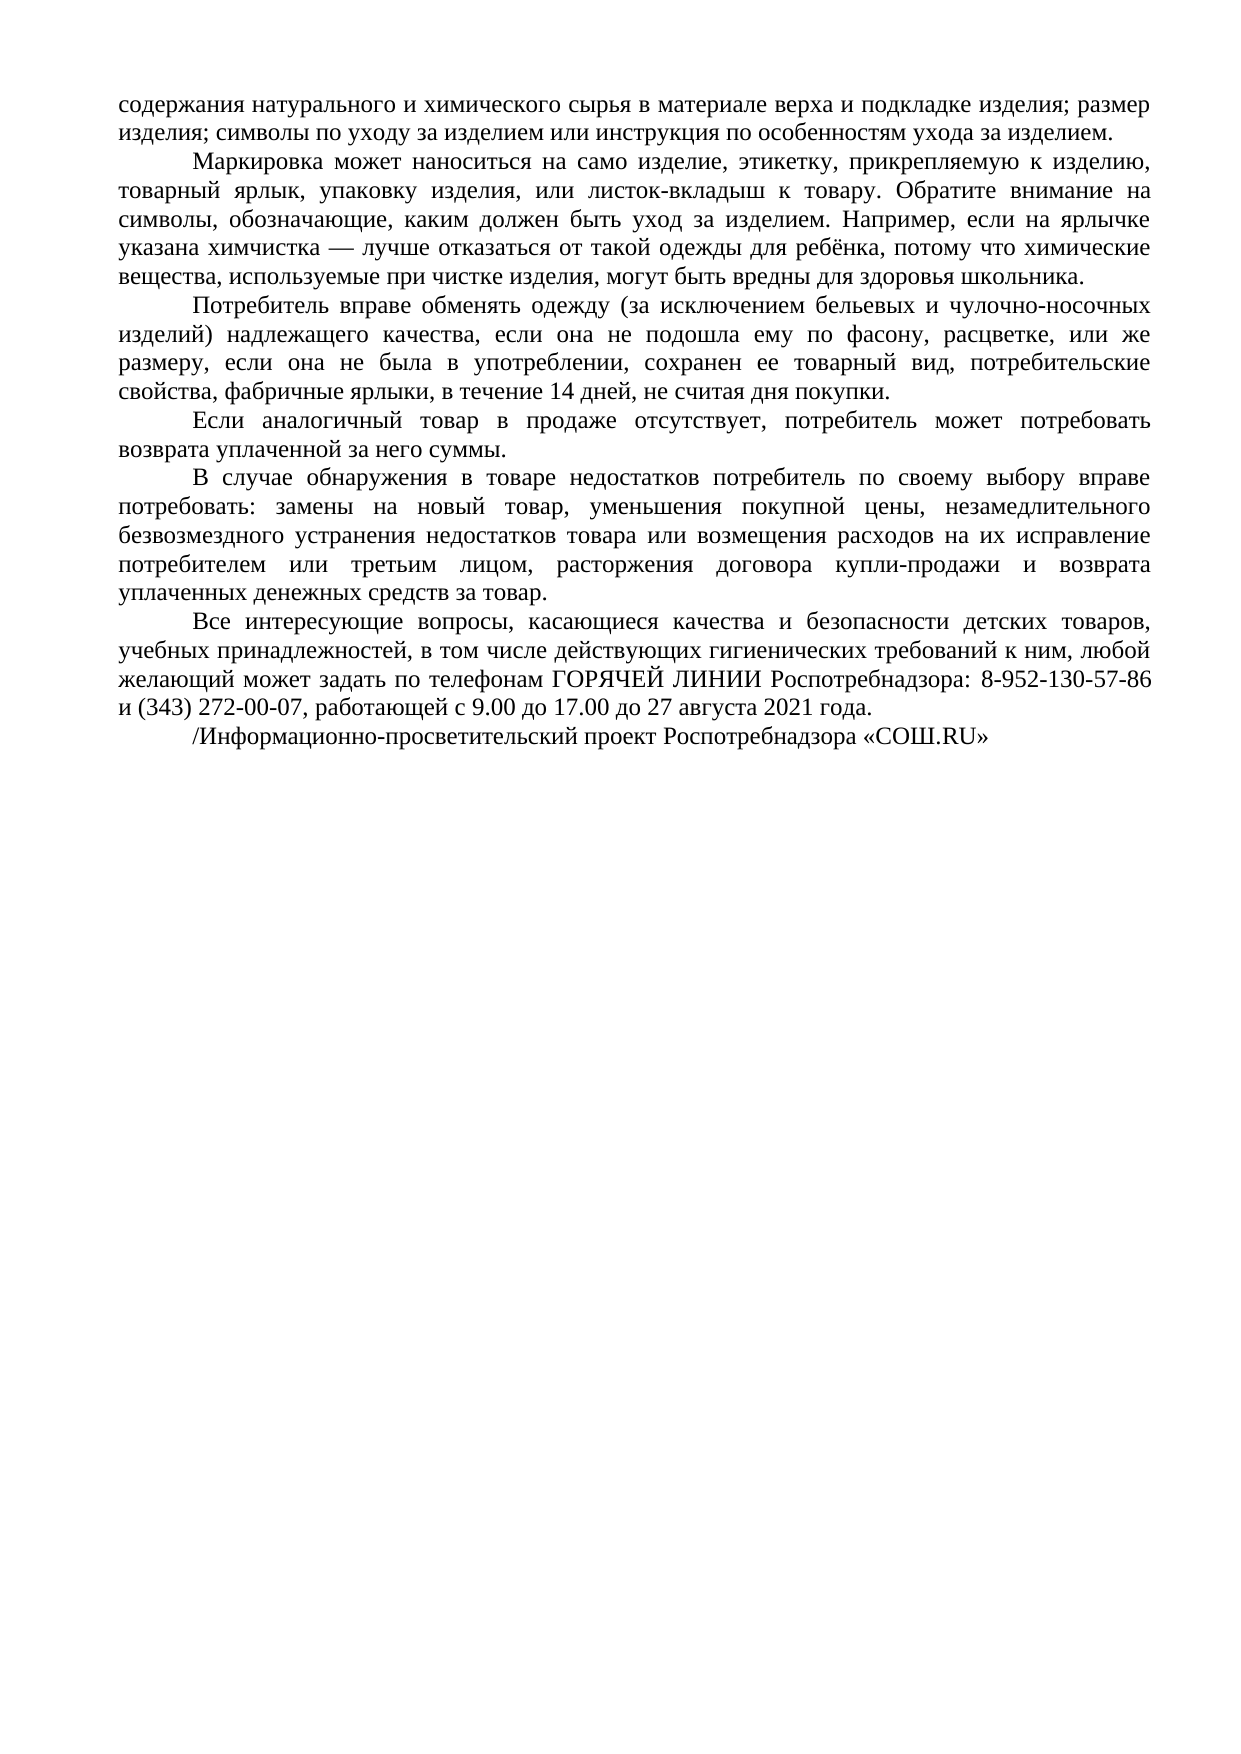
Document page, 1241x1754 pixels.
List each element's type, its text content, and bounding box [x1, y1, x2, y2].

text Все интересующие вопросы, касающиеся качества и безопасности детских товаров, учебных принадлежностей, в том числе действующих гигиенических требований к ним, любой желающий может задать по телефонам ГОРЯЧЕЙ ЛИНИИ Роспотребнадзора: 8-952-130-57-86 и (343) 272-00-07, работающей с 9.00 до 17.00 до 27 августа 2021 года. [118, 606, 1152, 721]
text /Информационно-просветительский проект Роспотребнадзора «СОШ.RU» [118, 721, 1152, 750]
text В случае обнаружения в товаре недостатков потребитель по своему выбору вправе потребовать: замены на новый товар, уменьшения покупной цены, незамедлительного безвозмездного устранения недостатков товара или возмещения расходов на их исправление потребителем или третьим лицом, расторжения договора купли-продажи и возврата уплаченных денежных средств за товар. [118, 462, 1152, 606]
text Если аналогичный товар в продаже отсутствует, потребитель может потребовать возврата уплаченной за него суммы. [118, 405, 1152, 462]
text Потребитель вправе обменять одежду (за исключением бельевых и чулочно-носочных изделий) надлежащего качества, если она не подошла ему по фасону, расцветке, или же размеру, если она не была в употреблении, сохранен ее товарный вид, потребительские свойства, фабричные ярлыки, в течение 14 дней, не считая дня покупки. [118, 290, 1152, 405]
text Маркировка может наноситься на само изделие, этикетку, прикрепляемую к изделию, товарный ярлык, упаковку изделия, или листок-вкладыш к товару. Обратите внимание на символы, обозначающие, каким должен быть уход за изделием. Например, если на ярлычке указана химчистка — лучше отказаться от такой одежды для ребёнка, потому что химические вещества, используемые при чистке изделия, могут быть вредны для здоровья школьника. [118, 146, 1152, 290]
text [118, 89, 1152, 146]
